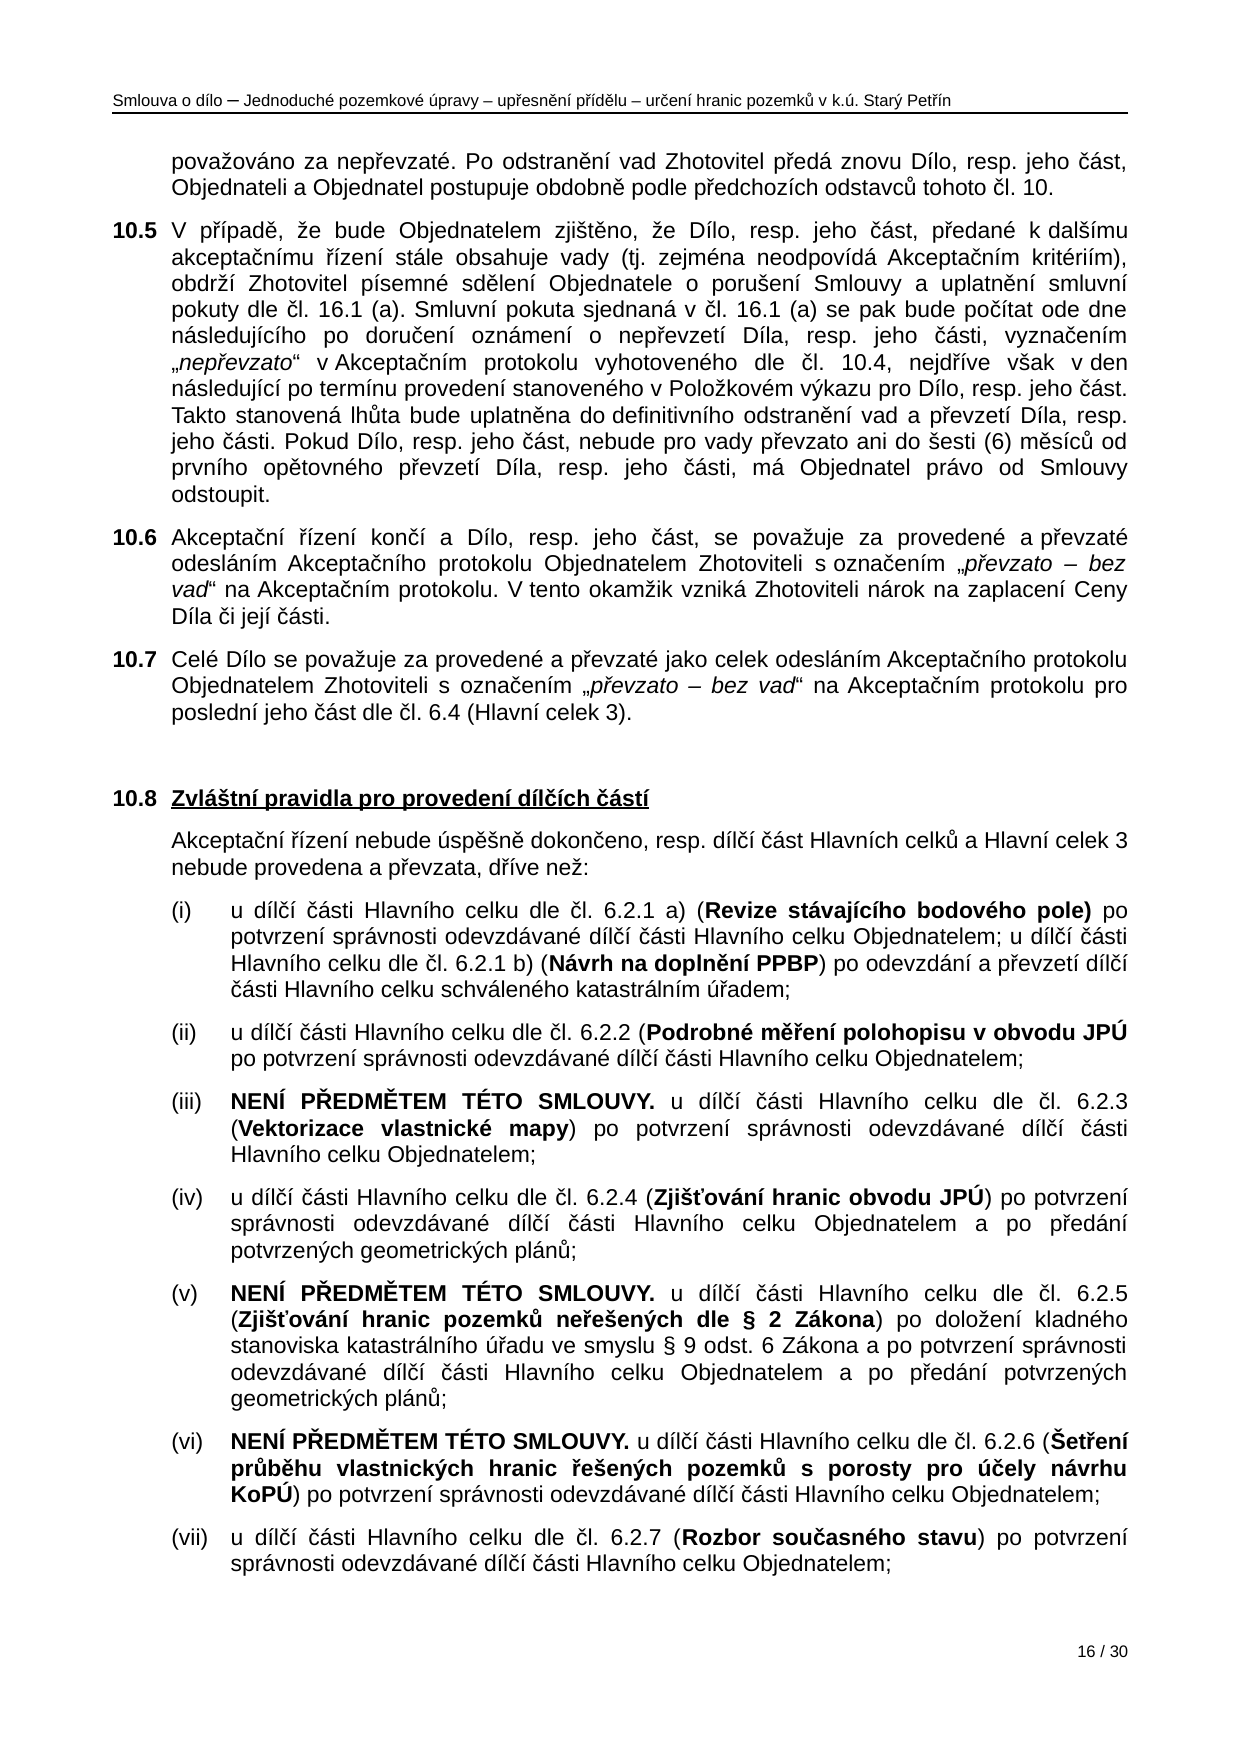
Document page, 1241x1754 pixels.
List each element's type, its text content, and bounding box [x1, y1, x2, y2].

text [112, 148, 1128, 200]
text V případě, že bude Objednatelem zjištěno, že Dílo, resp. jeho část, předané k dalšímu akceptačnímu řízení stále obsahuje vady (tj. zejména neodpovídá Akceptačním kritériím), obdrží Zhotovitel písemné sdělení Objednatele o porušení Smlouvy a uplatnění smluvní pokuty dle čl. 16.1 (a). Smluvní pokuta sjednaná v čl. 16.1 (a) se pak bude počítat ode dne následujícího po doručení oznámení o nepřevzetí Díla, resp. jeho části, vyznačením „nepřevzato“ v Akceptačním protokolu vyhotoveného dle čl. 10.4, nejdříve však v den následující po termínu provedení stanoveného v Položkovém výkazu pro Dílo, resp. jeho část. Takto stanovená lhůta bude uplatněna do definitivního odstranění vad a převzetí Díla, resp. jeho části. Pokud Dílo, resp. jeho část, nebude pro vady převzato ani do šesti (6) měsíců od prvního opětovného převzetí Díla, resp. jeho části, má Objednatel právo od Smlouvy odstoupit. [112, 217, 1128, 507]
text Zvláštní pravidla pro provedení dílčích částí [112, 784, 1128, 811]
list NENÍ PŘEDMĚTEM TÉTO SMLOUVY. u dílčí části Hlavního celku dle čl. 6.2.3 (Vektorizace vlastnické mapy) po potvrzení správnosti odevzdávané dílčí části Hlavního celku Objednatelem; [171, 1088, 1128, 1167]
list u dílčí části Hlavního celku dle čl. 6.2.7 (Rozbor současného stavu) po potvrzení správnosti odevzdávané dílčí části Hlavního celku Objednatelem; [171, 1524, 1128, 1577]
list u dílčí části Hlavního celku dle čl. 6.2.4 (Zjišťování hranic obvodu JPÚ) po potvrzení správnosti odevzdávané dílčí části Hlavního celku Objednatelem a po předání potvrzených geometrických plánů; [171, 1184, 1128, 1263]
text Akceptační řízení končí a Dílo, resp. jeho část, se považuje za provedené a převzaté odesláním Akceptačního protokolu Objednatelem Zhotoviteli s označením „převzato – bez vad“ na Akceptačním protokolu. V tento okamžik vzniká Zhotoviteli nárok na zaplacení Ceny Díla či její části. [112, 524, 1128, 629]
text Celé Dílo se považuje za provedené a převzaté jako celek odesláním Akceptačního protokolu Objednatelem Zhotoviteli s označením „převzato – bez vad“ na Akceptačním protokolu pro poslední jeho část dle čl. 6.4 (Hlavní celek 3). [112, 646, 1128, 725]
list u dílčí části Hlavního celku dle čl. 6.2.2 (Podrobné měření polohopisu v obvodu JPÚ po potvrzení správnosti odevzdávané dílčí části Hlavního celku Objednatelem; [171, 1019, 1128, 1072]
list u dílčí části Hlavního celku dle čl. 6.2.1 a) (Revize stávajícího bodového pole) po potvrzení správnosti odevzdávané dílčí části Hlavního celku Objednatelem; u dílčí části Hlavního celku dle čl. 6.2.1 b) (Návrh na doplnění PPBP) po odevzdání a převzetí dílčí části Hlavního celku schváleného katastrálním úřadem; [171, 897, 1128, 1002]
list NENÍ PŘEDMĚTEM TÉTO SMLOUVY. u dílčí části Hlavního celku dle čl. 6.2.5 (Zjišťování hranic pozemků neřešených dle § 2 Zákona) po doložení kladného stanoviska katastrálního úřadu ve smyslu § 9 odst. 6 Zákona a po potvrzení správnosti odevzdávané dílčí části Hlavního celku Objednatelem a po předání potvrzených geometrických plánů; [171, 1280, 1128, 1412]
list NENÍ PŘEDMĚTEM TÉTO SMLOUVY. u dílčí části Hlavního celku dle čl. 6.2.6 (Šetření průběhu vlastnických hranic řešených pozemků s porosty pro účely návrhu KoPÚ) po potvrzení správnosti odevzdávané dílčí části Hlavního celku Objednatelem; [171, 1428, 1128, 1507]
list Akceptační řízení nebude úspěšně dokončeno, resp. dílčí část Hlavních celků a Hlavní celek 3 nebude provedena a převzata, dříve než: [171, 827, 1128, 880]
